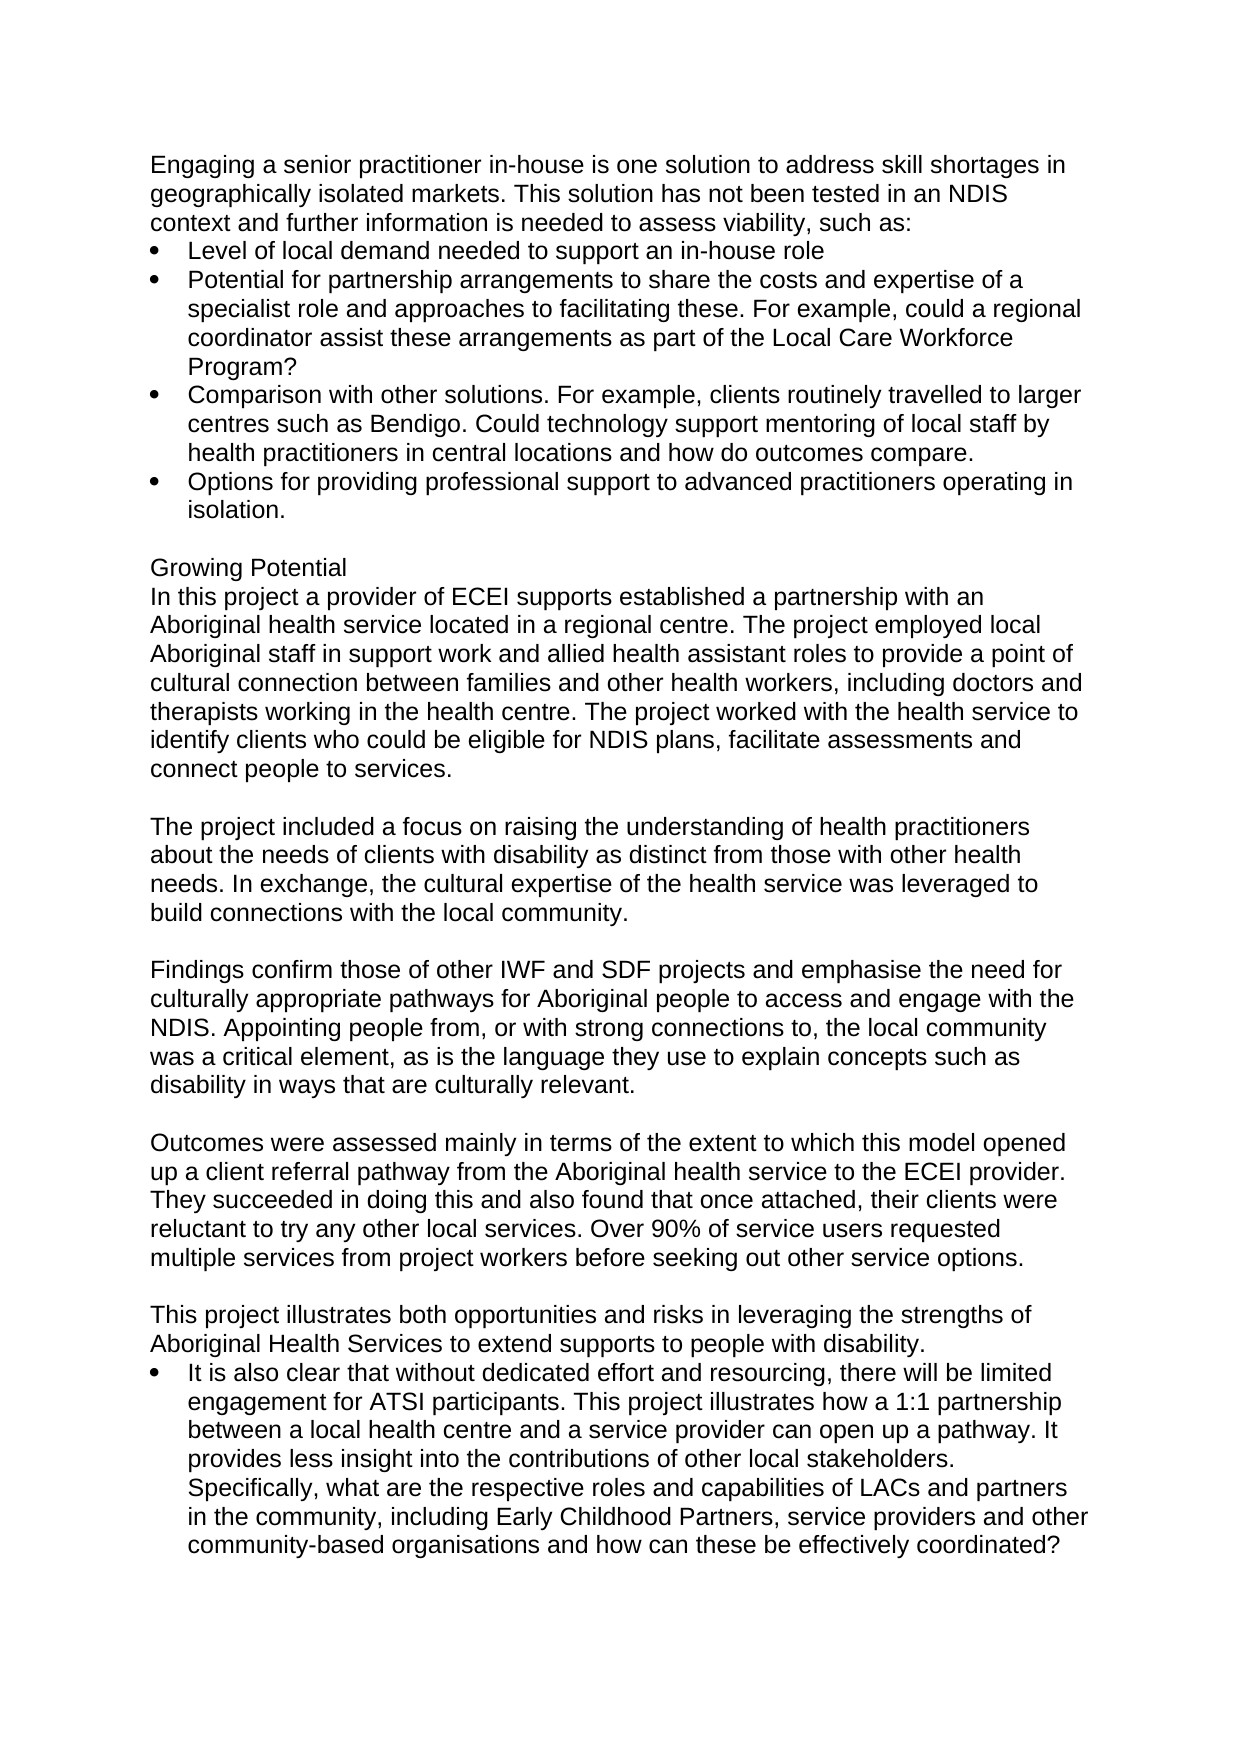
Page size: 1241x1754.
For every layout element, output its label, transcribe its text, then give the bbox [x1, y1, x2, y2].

text Outcomes were assessed mainly in terms of the extent to which this model opened up a client referral pathway from the Aboriginal health service to the ECEI provider. They succeeded in doing this and also found that once attached, their clients were reluctant to try any other local services. Over 90% of service users requested multiple services from project workers before seeking out other service options. [150, 1128, 1090, 1272]
list It is also clear that without dedicated effort and resourcing, there will be limited engagement for ATSI participants. This project illustrates how a 1:1 partnership between a local health centre and a service provider can open up a pathway. It provides less insight into the contributions of other local stakeholders. Specifically, what are the respective roles and capabilities of LACs and partners in the community, including Early Childhood Partners, service providers and other community-based organisations and how can these be effectively coordinated? [150, 1358, 1090, 1559]
text This project illustrates both opportunities and risks in leveraging the strengths of Aboriginal Health Services to extend supports to people with disability. [150, 1300, 1090, 1358]
text Findings confirm those of other IWF and SDF projects and emphasise the need for culturally appropriate pathways for Aboriginal people to access and engage with the NDIS. Appointing people from, or with strong connections to, the local community was a critical element, as is the language they use to explain concepts such as disability in ways that are culturally relevant. [150, 955, 1090, 1099]
text Growing Potential [150, 553, 1090, 582]
list Comparison with other solutions. For example, clients routinely travelled to larger centres such as Bendigo. Could technology support mentoring of local staff by health practitioners in central locations and how do outcomes compare. [150, 380, 1090, 467]
list Level of local demand needed to support an in-house role [150, 236, 1090, 265]
text The project included a focus on raising the understanding of health practitioners about the needs of clients with disability as distinct from those with other health needs. In exchange, the cultural expertise of the health service was leveraged to build connections with the local community. [150, 812, 1090, 927]
list Potential for partnership arrangements to share the costs and expertise of a specialist role and approaches to facilitating these. For example, could a regional coordinator assist these arrangements as part of the Local Care Workforce Program? [150, 265, 1090, 380]
text In this project a provider of ECEI supports established a partnership with an Aboriginal health service located in a regional centre. The project employed local Aboriginal staff in support work and allied health assistant roles to provide a point of cultural connection between families and other health workers, including doctors and therapists working in the health centre. The project worked with the health service to identify clients who could be eligible for NDIS plans, facilitate assessments and connect people to services. [150, 582, 1090, 783]
text Engaging a senior practitioner in-house is one solution to address skill shortages in geographically isolated markets. This solution has not been tested in an NDIS context and further information is needed to assess viability, such as: [150, 150, 1090, 236]
list Options for providing professional support to advanced practitioners operating in isolation. [150, 467, 1090, 524]
